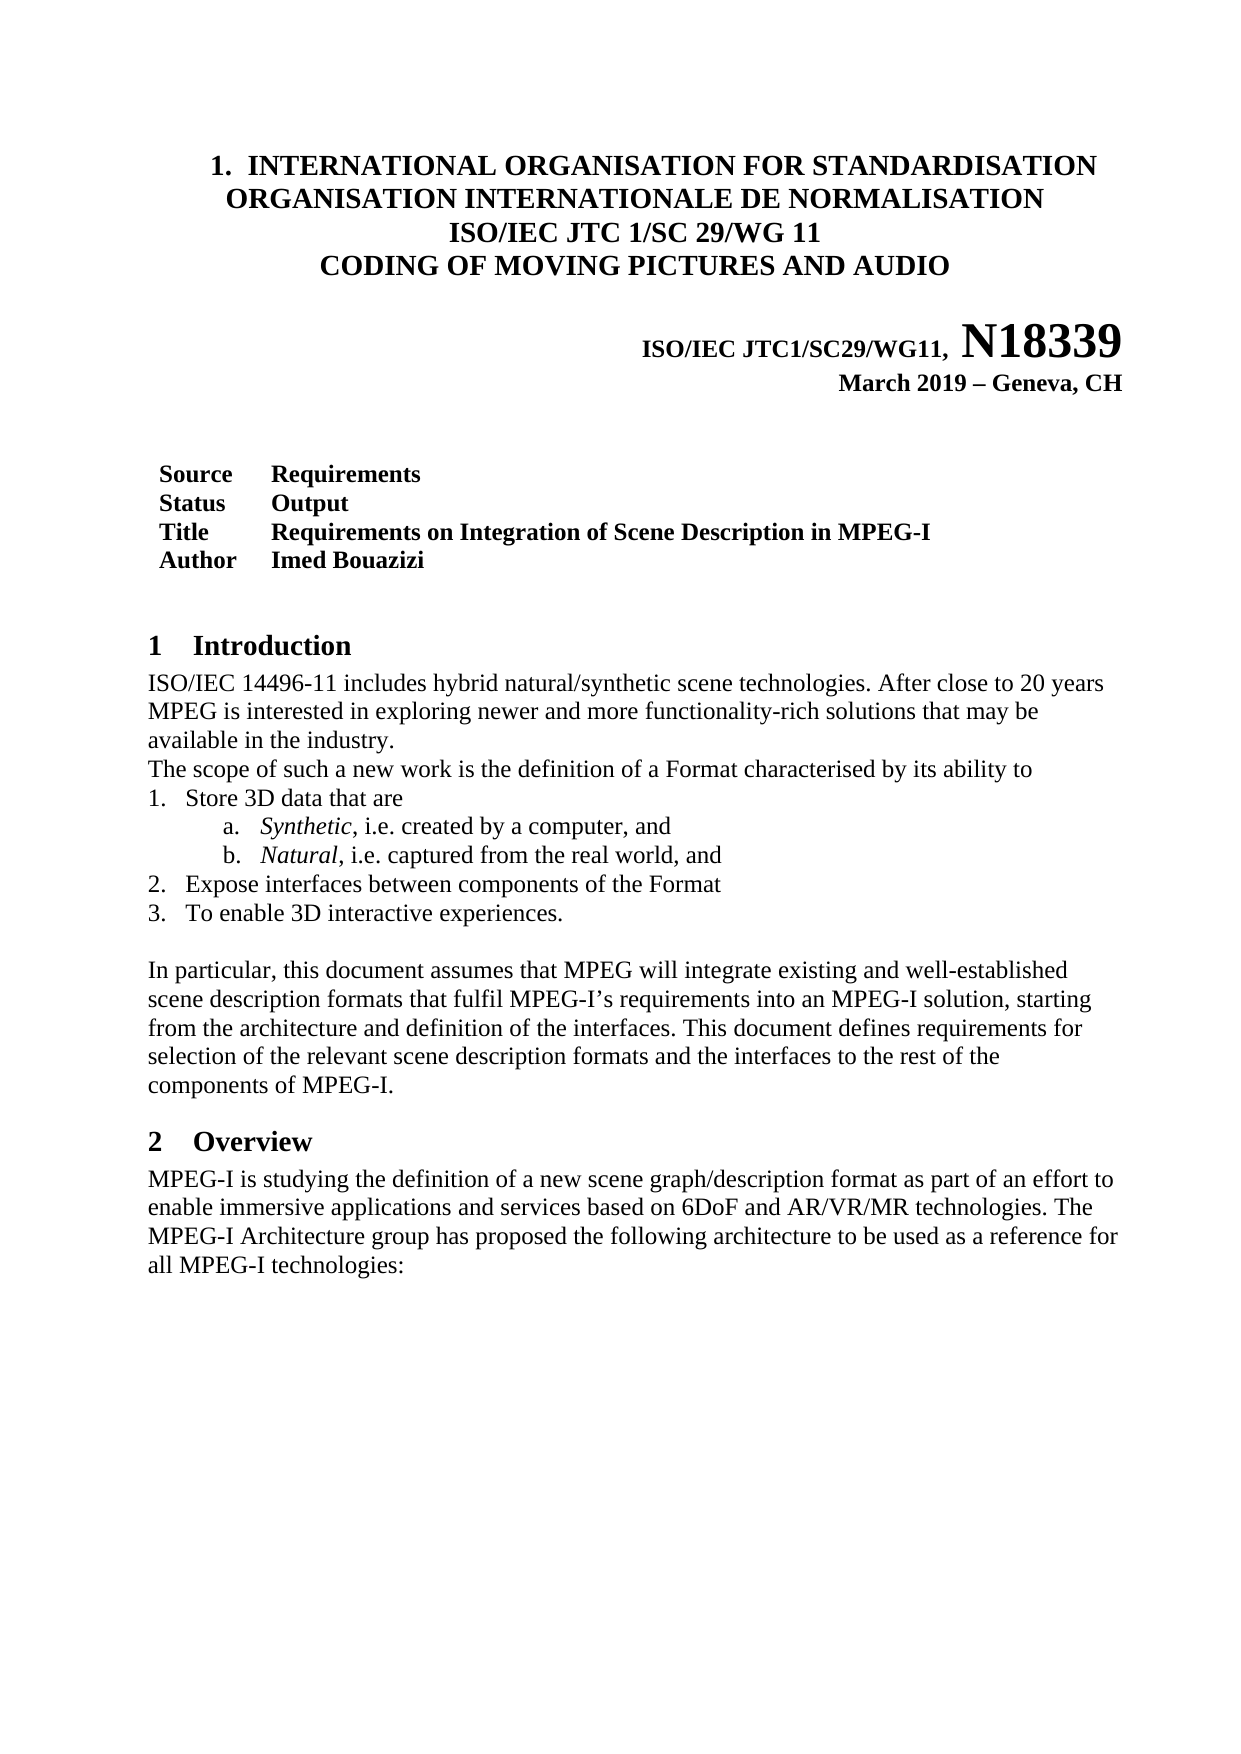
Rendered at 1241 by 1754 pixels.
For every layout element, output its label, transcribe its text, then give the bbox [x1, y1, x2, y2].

text ORGANISATION INTERNATIONALE DE NORMALISATION [148, 181, 1122, 215]
table_cell Imed Bouazizi [260, 545, 1122, 574]
text March 2019 – Geneva, CH [148, 368, 1122, 397]
table_cell Status [148, 488, 259, 517]
list Expose interfaces between components of the Format [148, 869, 1122, 898]
text ISO/IEC 14496-11 includes hybrid natural/synthetic scene technologies. After close to 20 years MPEG is interested in exploring newer and more functionality-rich solutions that may be available in the industry. [148, 668, 1122, 754]
list Store 3D data that are [148, 783, 1122, 811]
table_header Requirements [260, 459, 1122, 488]
text ISO/IEC JTC 1/SC 29/WG 11 [148, 215, 1122, 248]
table_cell Author [148, 545, 259, 574]
list Synthetic, i.e. created by a computer, and [223, 811, 1122, 840]
list To enable 3D interactive experiences. [148, 898, 1122, 926]
subtitle Overview [148, 1124, 1122, 1157]
table_header Source [148, 459, 259, 488]
text In particular, this document assumes that MPEG will integrate existing and well-established scene description formats that fulfil MPEG-I’s requirements into an MPEG-I solution, starting from the architecture and definition of the interfaces. This document defines requirements for selection of the relevant scene description formats and the interfaces to the rest of the components of MPEG-I. [148, 955, 1122, 1099]
table_cell Title [148, 517, 259, 545]
text ISO/IEC JTC1/SC29/WG11, N18339 [148, 311, 1122, 368]
list INTERNATIONAL ORGANISATION FOR STANDARDISATION [185, 148, 1122, 181]
text MPEG-I is studying the definition of a new scene graph/description format as part of an effort to enable immersive applications and services based on 6DoF and AR/VR/MR technologies. The MPEG-I Architecture group has proposed the following architecture to be used as a reference for all MPEG-I technologies: [148, 1164, 1122, 1279]
table_cell Requirements on Integration of Scene Description in MPEG-I [260, 517, 1122, 545]
list Natural, i.e. captured from the real world, and [223, 840, 1122, 869]
text The scope of such a new work is the definition of a Format characterised by its ability to [148, 754, 1122, 783]
table_cell Output [260, 488, 1122, 517]
text CODING OF MOVING PICTURES AND AUDIO [148, 248, 1122, 282]
subtitle Introduction [148, 628, 1122, 661]
